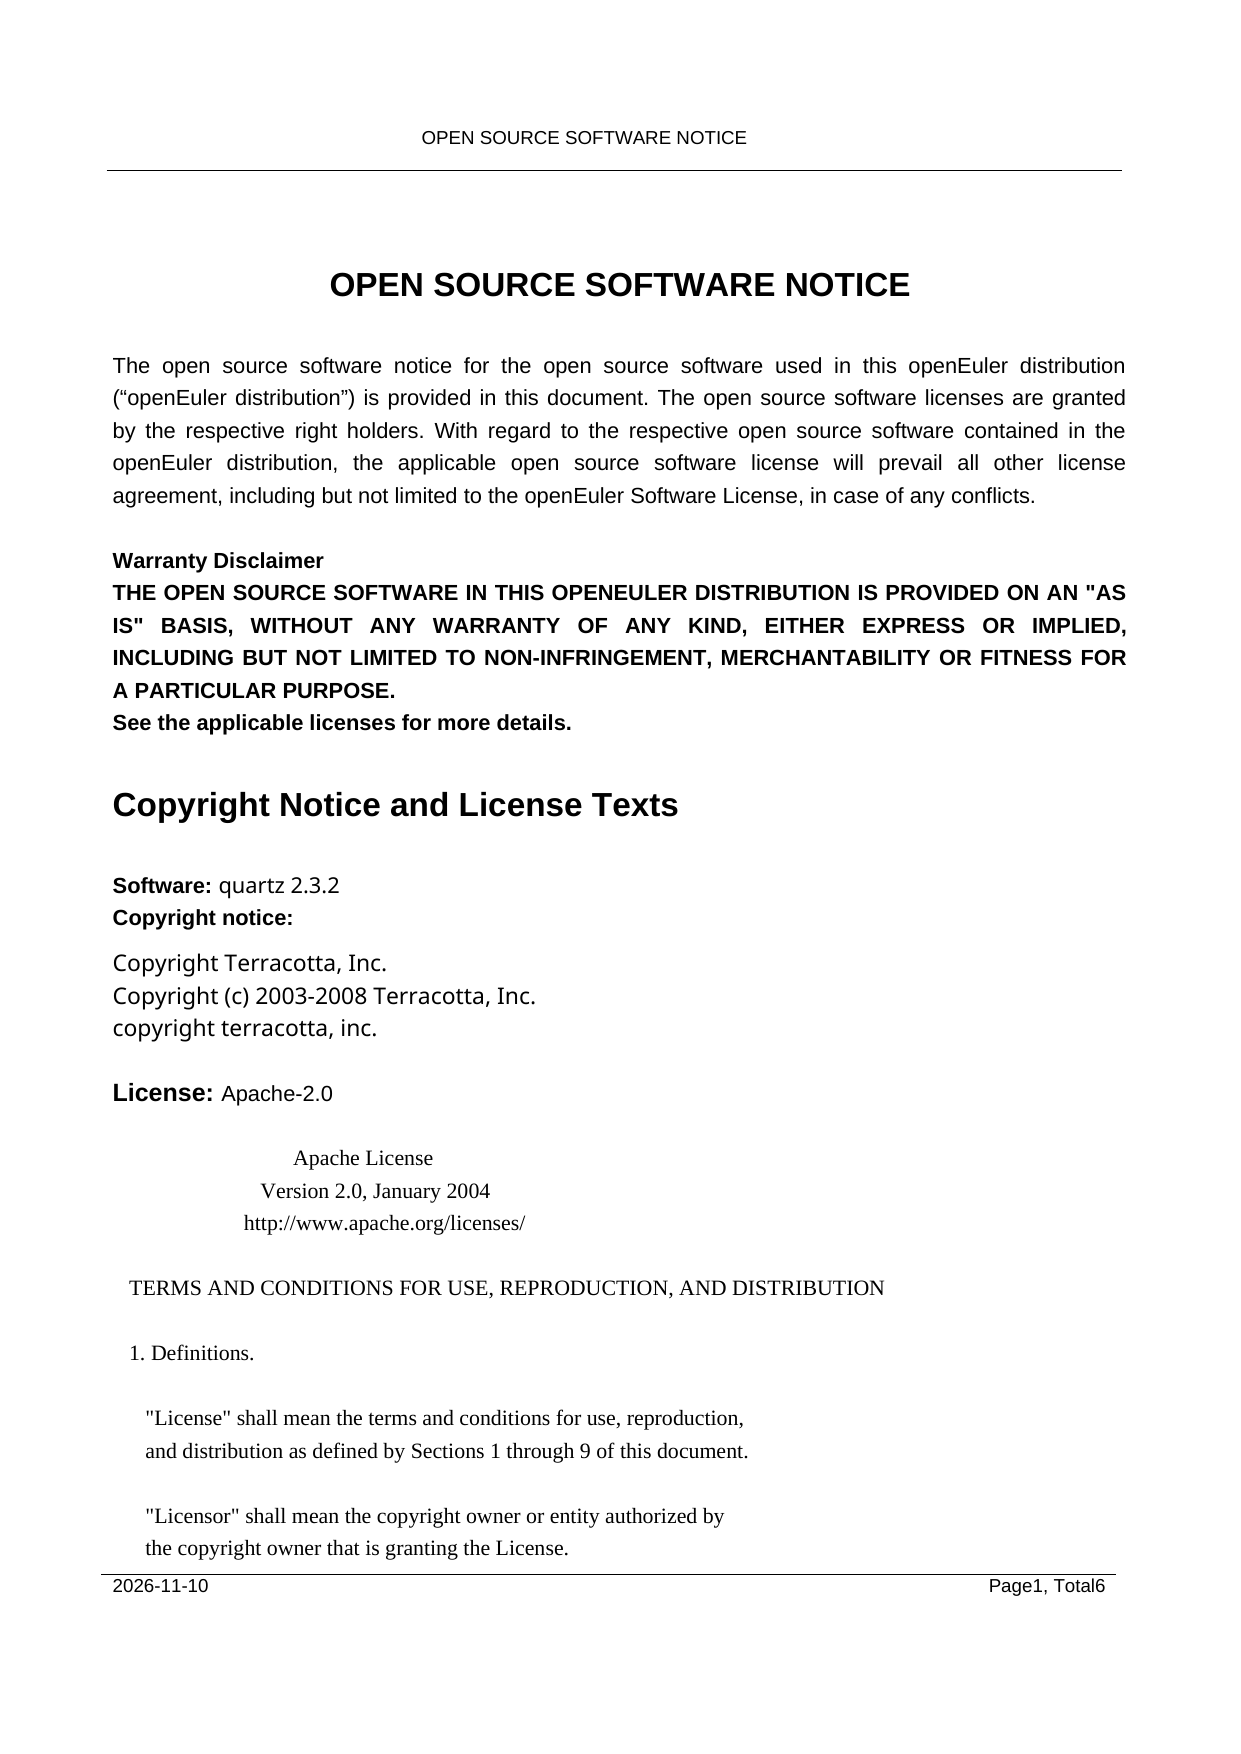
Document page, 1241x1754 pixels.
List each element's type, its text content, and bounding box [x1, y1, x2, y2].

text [112, 1109, 1128, 1564]
text Copyright Terracotta, Inc. Copyright (c) 2003-2008 Terracotta, Inc. copyright terracotta, inc. [112, 947, 1128, 1077]
text THE OPEN SOURCE SOFTWARE IN THIS OPENEULER DISTRIBUTION IS PROVIDED ON AN "AS IS" BASIS, WITHOUT ANY WARRANTY OF ANY KIND, EITHER EXPRESS OR IMPLIED, INCLUDING BUT NOT LIMITED TO NON-INFRINGEMENT, MERCHANTABILITY OR FITNESS FOR A PARTICULAR PURPOSE. See the applicable licenses for more details. [112, 576, 1128, 739]
text The open source software notice for the open source software used in this openEuler distribution (“openEuler distribution”) is provided in this document. The open source software licenses are granted by the respective right holders. With regard to the respective open source software contained in the openEuler distribution, the applicable open source software license will prevail all other license agreement, including but not limited to the openEuler Software License, in case of any conflicts. [112, 349, 1128, 511]
title Software: quartz 2.3.2 [112, 869, 1128, 901]
text Copyright Notice and License Texts [112, 771, 1128, 836]
text OPEN SOURCE SOFTWARE NOTICE [112, 251, 1128, 316]
text Copyright notice: [112, 901, 1128, 934]
text License: Apache-2.0 [112, 1077, 1128, 1109]
text Warranty Disclaimer [112, 544, 1128, 576]
